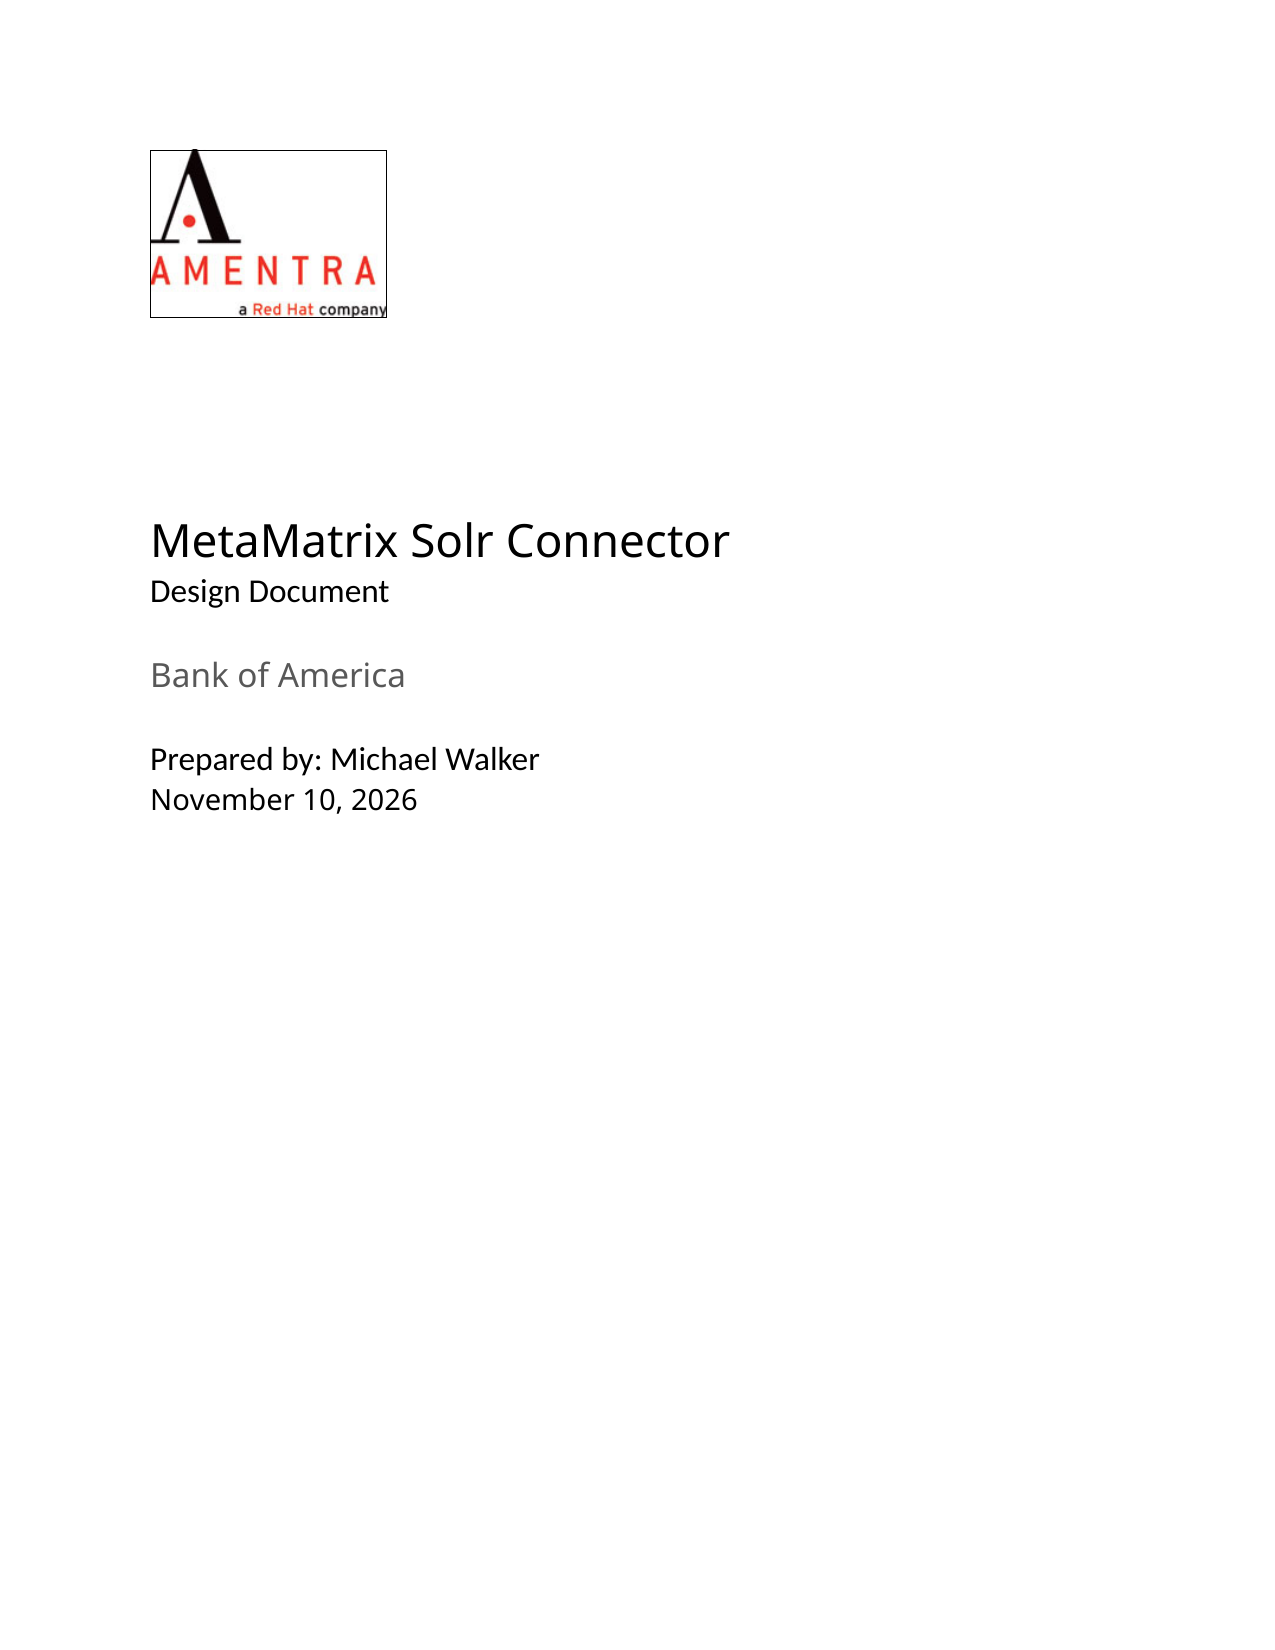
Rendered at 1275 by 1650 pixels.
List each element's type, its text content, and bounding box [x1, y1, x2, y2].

subtitle Bank of America [150, 652, 1125, 697]
picture [151, 151, 386, 317]
subtitle Prepared by: Michael Walker [150, 738, 1125, 779]
title February 22, 2010 [150, 779, 1125, 818]
subtitle MetaMatrix Solr Connector [150, 508, 1125, 571]
subtitle Design Document [150, 571, 1125, 611]
